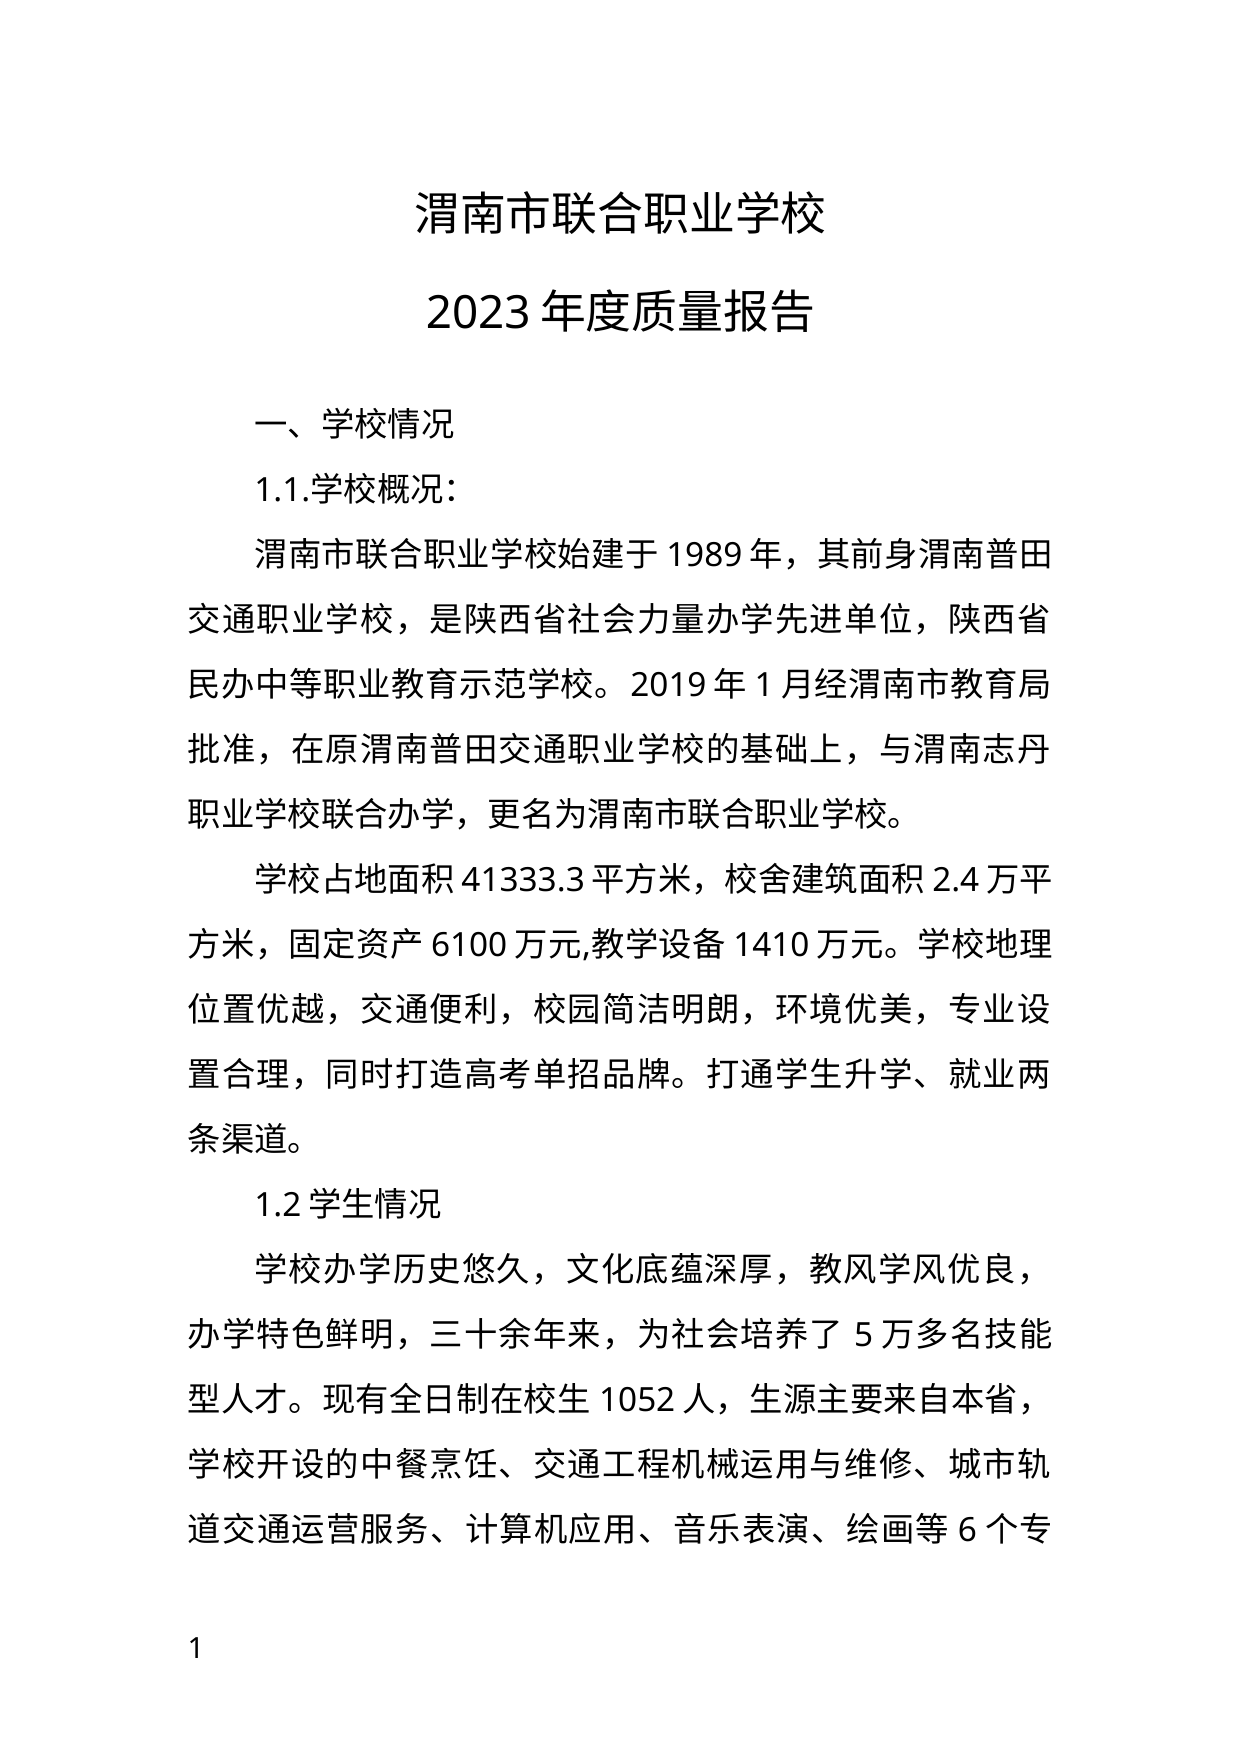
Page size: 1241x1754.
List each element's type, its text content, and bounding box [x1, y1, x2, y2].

text 2023年度质量报告 [187, 259, 1053, 357]
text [187, 1234, 1053, 1559]
text 渭南市联合职业学校 [187, 162, 1053, 259]
text 一、学校情况 [187, 389, 1053, 454]
text 渭南市联合职业学校始建于1989年，其前身渭南普田交通职业学校，是陕西省社会力量办学先进单位，陕西省民办中等职业教育示范学校。2019年1月经渭南市教育局批准，在原渭南普田交通职业学校的基础上，与渭南志丹职业学校联合办学，更名为渭南市联合职业学校。 [187, 519, 1053, 844]
text 1.2学生情况 [187, 1169, 1053, 1234]
text 1.1.学校概况： [187, 454, 1053, 519]
text 学校占地面积41333.3平方米，校舍建筑面积2.4万平方米，固定资产6100万元,教学设备1410万元。学校地理位置优越，交通便利，校园简洁明朗，环境优美，专业设置合理，同时打造高考单招品牌。打通学生升学、就业两条渠道。 [187, 844, 1053, 1169]
